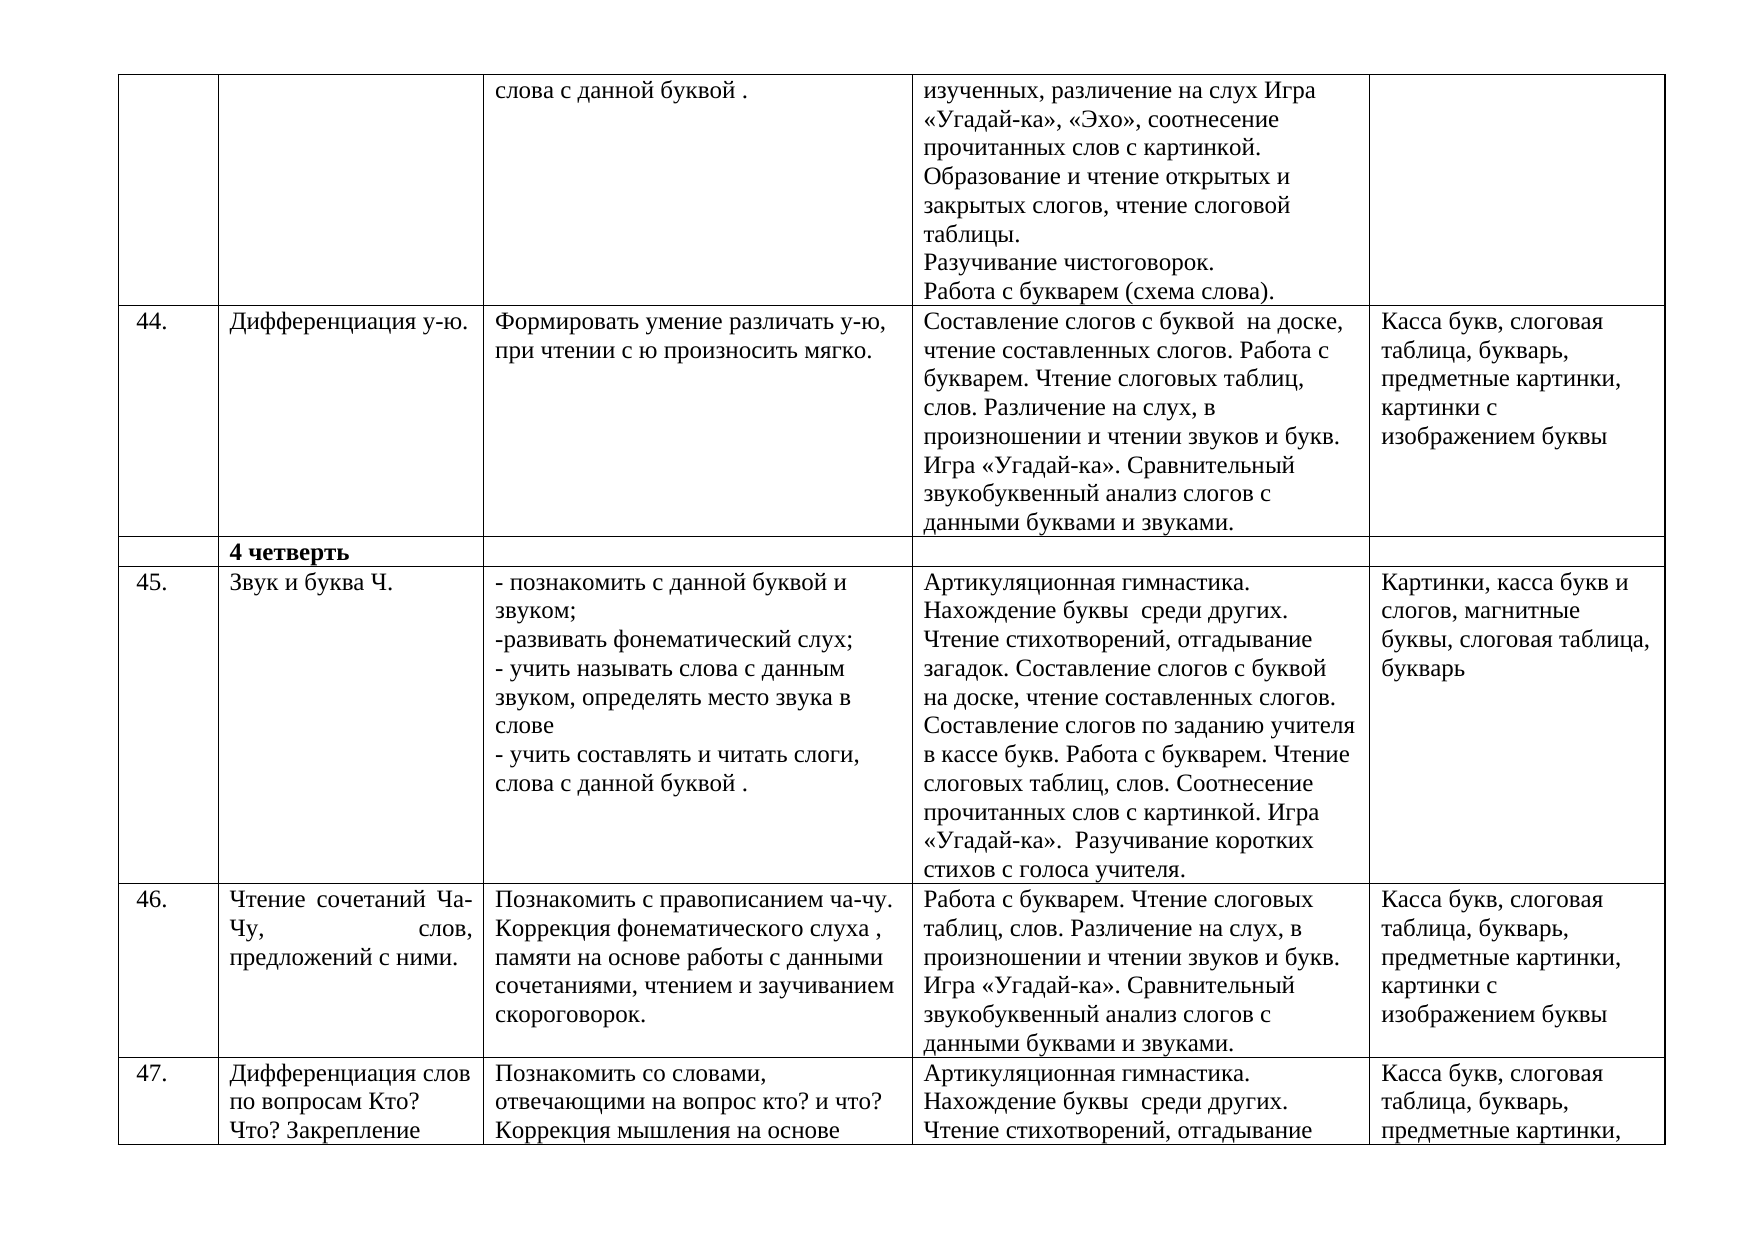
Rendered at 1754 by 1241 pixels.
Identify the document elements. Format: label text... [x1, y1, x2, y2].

table_cell 4 четверть [219, 537, 483, 566]
table_cell Касса букв, слоговая таблица, букварь, предметные картинки, картинки с изображением буквы [1370, 884, 1664, 1057]
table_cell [1370, 75, 1664, 305]
table_cell Касса букв, слоговая таблица, букварь, предметные картинки, картинки с изображением буквы [1370, 306, 1664, 536]
table_cell Формировать умение различать у-ю, при чтении с ю произносить мягко. [484, 306, 912, 536]
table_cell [484, 1058, 912, 1144]
table_cell [119, 75, 218, 305]
table_cell Дифференциация у-ю. [219, 306, 483, 536]
table_cell [119, 537, 218, 566]
table_cell [119, 306, 218, 536]
table_cell Работа с букварем. Чтение слоговых таблиц, слов. Различение на слух, в произношении и чтении звуков и букв. Игра «Угадай-ка». Сравнительный звукобуквенный анализ слогов с данными буквами и звуками. [913, 884, 1369, 1057]
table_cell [913, 1058, 1369, 1144]
table_cell [913, 537, 1369, 566]
table_cell [119, 1058, 218, 1144]
table_cell Звук и буква Ч. [219, 567, 483, 883]
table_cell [219, 1058, 483, 1144]
table_cell Картинки, касса букв и слогов, магнитные буквы, слоговая таблица, букварь [1370, 567, 1664, 883]
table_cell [219, 75, 483, 305]
table_cell [119, 567, 218, 883]
table_cell [484, 537, 912, 566]
table_cell Чтение сочетаний Ча-Чу, слов, предложений с ними. [219, 884, 483, 1057]
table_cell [1370, 1058, 1664, 1144]
table_cell Артикуляционная гимнастика. Нахождение буквы среди других. Чтение стихотворений, отгадывание загадок. Составление слогов с буквой на доске, чтение составленных слогов. Составление слогов по заданию учителя в кассе букв. Работа с букварем. Чтение слоговых таблиц, слов. Соотнесение прочитанных слов с картинкой. Игра «Угадай-ка». Разучивание коротких стихов с голоса учителя. [913, 567, 1369, 883]
table_cell [119, 884, 218, 1057]
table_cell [913, 75, 1369, 305]
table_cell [484, 75, 912, 305]
table_cell Познакомить с правописанием ча-чу. Коррекция фонематического слуха , памяти на основе работы с данными сочетаниями, чтением и заучиванием скороговорок. [484, 884, 912, 1057]
table_cell [1370, 537, 1664, 566]
